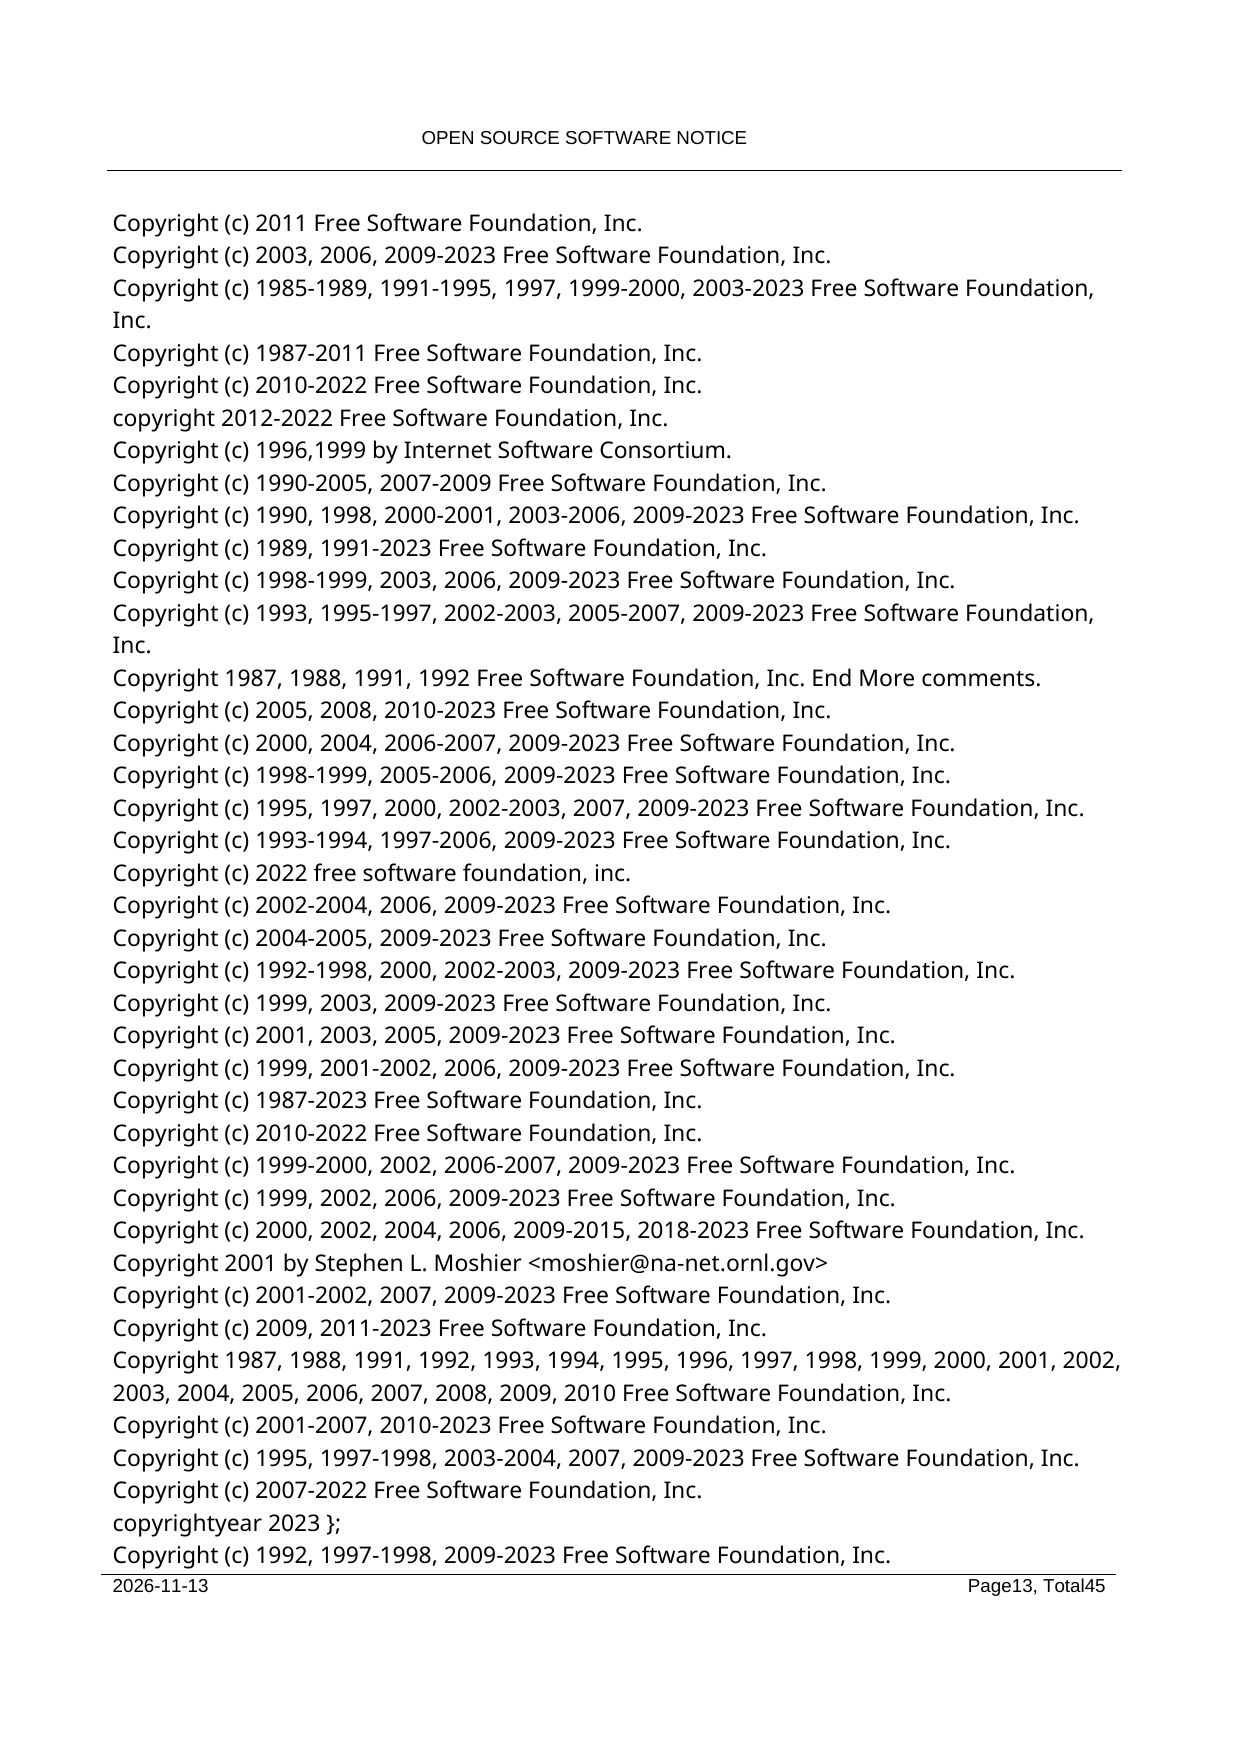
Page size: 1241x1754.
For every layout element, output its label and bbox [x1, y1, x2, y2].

text [112, 206, 1128, 1571]
